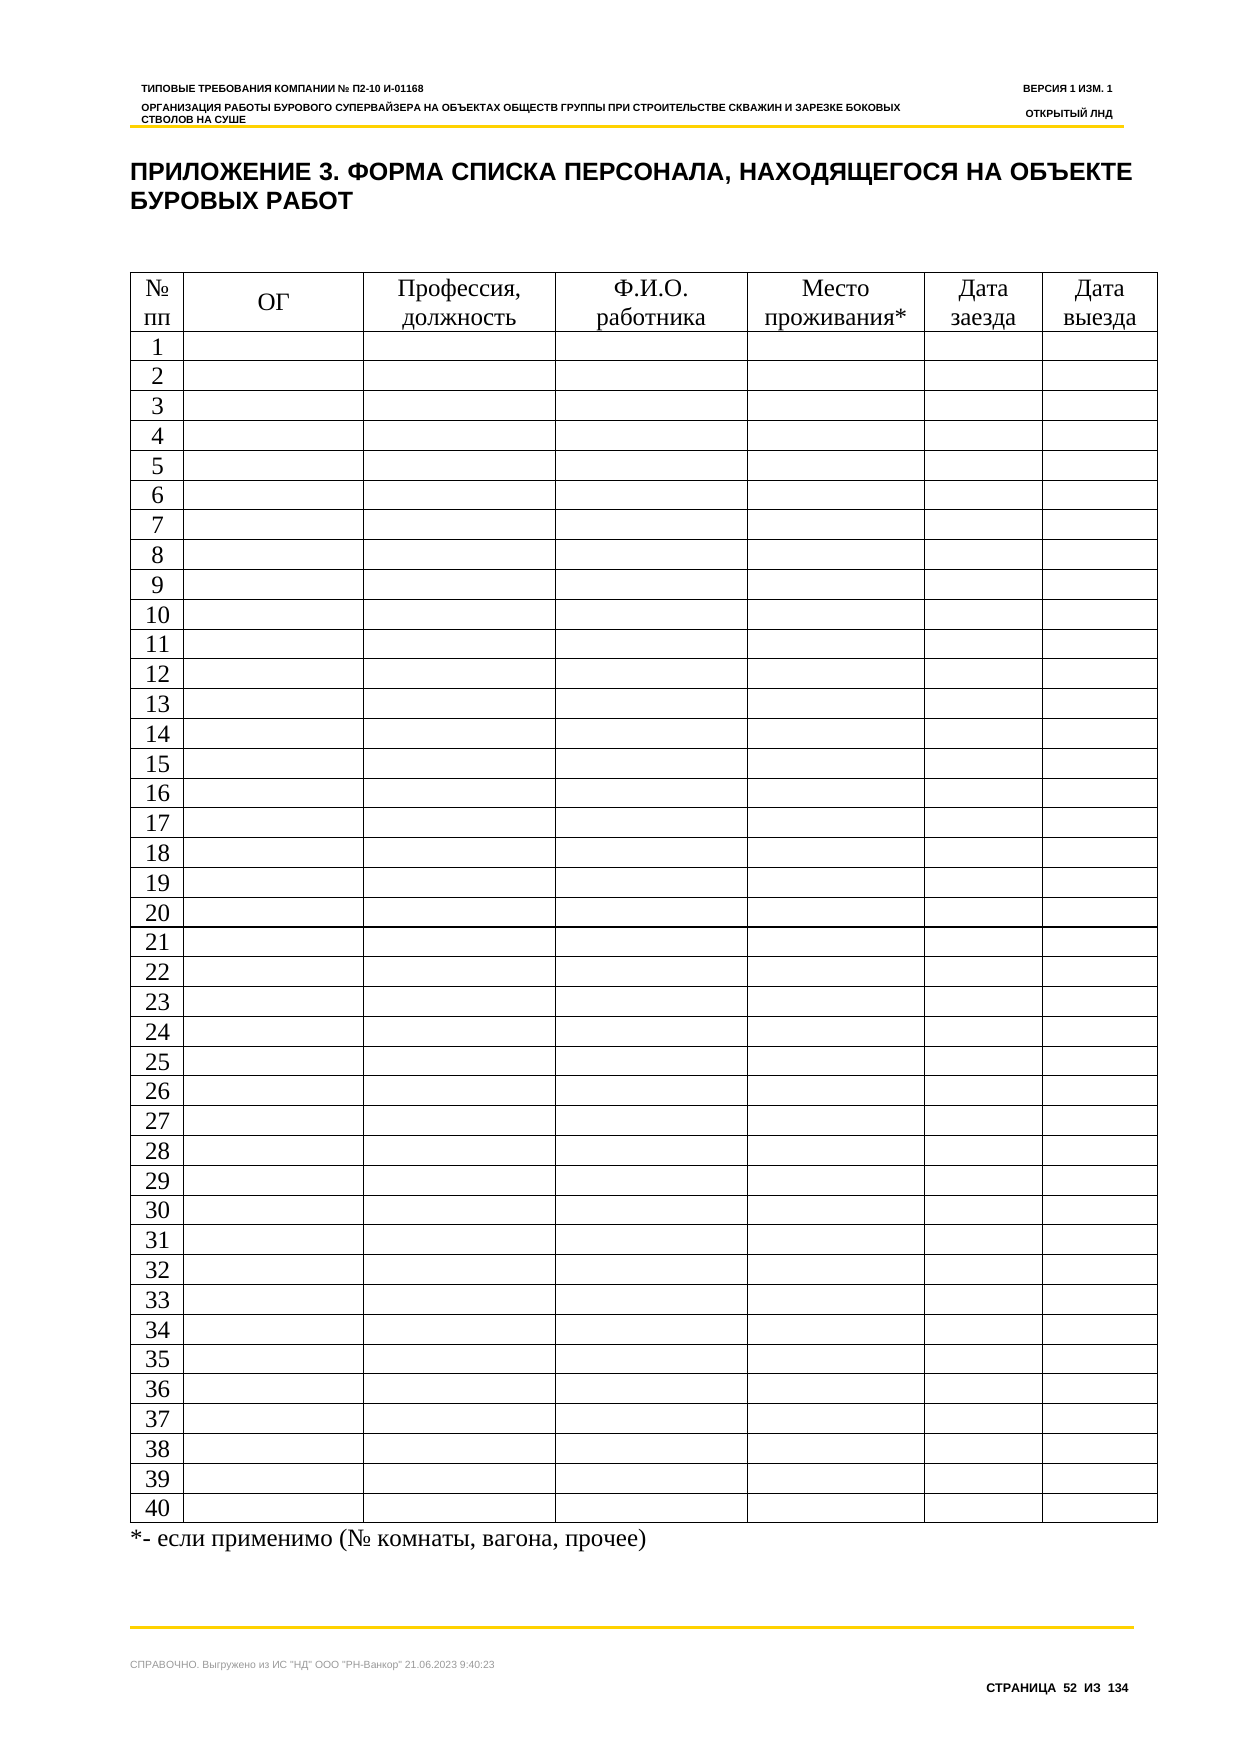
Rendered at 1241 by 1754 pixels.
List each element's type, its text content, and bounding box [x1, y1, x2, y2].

table_cell 23 [131, 987, 183, 1016]
table_cell [364, 749, 555, 777]
table_header № пп [131, 273, 183, 331]
table_cell [184, 928, 363, 956]
table_cell [1043, 421, 1157, 450]
table_cell [364, 1225, 555, 1254]
table_cell [184, 868, 363, 897]
table_cell [1043, 1285, 1157, 1314]
table_cell [925, 1106, 1042, 1135]
table_cell [925, 1255, 1042, 1284]
table_cell [184, 1017, 363, 1046]
table_cell [1043, 1404, 1157, 1433]
table_cell [1043, 779, 1157, 807]
table_cell [925, 808, 1042, 837]
table_cell 2 [131, 361, 183, 390]
table_cell [1043, 600, 1157, 628]
table_cell [364, 868, 555, 897]
table_cell [748, 540, 924, 569]
table_cell [556, 481, 747, 509]
table_cell [1043, 898, 1157, 926]
table_cell [184, 481, 363, 509]
table_cell [556, 779, 747, 807]
table_cell [556, 332, 747, 360]
table_cell [925, 1076, 1042, 1105]
table_cell 5 [131, 451, 183, 479]
table_cell [556, 689, 747, 718]
table_cell 33 [131, 1285, 183, 1314]
table_cell [748, 1315, 924, 1343]
table_cell [556, 510, 747, 539]
table_cell [364, 1434, 555, 1463]
table_cell [748, 391, 924, 420]
table_cell [925, 540, 1042, 569]
table_cell [1043, 1315, 1157, 1343]
table_header Дата заезда [925, 273, 1042, 331]
table_cell [184, 1434, 363, 1463]
table_cell [184, 1225, 363, 1254]
table_header Ф.И.О. работника [556, 273, 747, 331]
table_cell [748, 1106, 924, 1135]
table_cell [556, 391, 747, 420]
table_cell [364, 1315, 555, 1343]
table_cell 32 [131, 1255, 183, 1284]
table_cell [748, 510, 924, 539]
table_cell [925, 600, 1042, 628]
table_cell [364, 510, 555, 539]
table_cell [748, 421, 924, 450]
table_cell [184, 1136, 363, 1165]
table_cell 9 [131, 570, 183, 599]
table_cell [184, 779, 363, 807]
table_cell 14 [131, 719, 183, 748]
table_cell [1043, 1047, 1157, 1075]
table_cell [748, 600, 924, 628]
table_cell [748, 779, 924, 807]
table_cell [184, 1404, 363, 1433]
table_cell [556, 1374, 747, 1403]
table_cell [925, 1047, 1042, 1075]
table_cell [364, 570, 555, 599]
table_cell [364, 1255, 555, 1284]
table_cell 1 [131, 332, 183, 360]
table_cell [1043, 481, 1157, 509]
table_cell [556, 928, 747, 956]
table_cell [1043, 1196, 1157, 1224]
table_cell [925, 838, 1042, 867]
table_cell [364, 421, 555, 450]
table_cell [364, 391, 555, 420]
table_cell [364, 957, 555, 986]
table_cell [184, 1345, 363, 1373]
table_cell [1043, 1255, 1157, 1284]
table_cell [1043, 1225, 1157, 1254]
table_cell [364, 1106, 555, 1135]
table_cell 18 [131, 838, 183, 867]
table_header Место проживания* [748, 273, 924, 331]
table_cell [748, 928, 924, 956]
table_cell [1043, 540, 1157, 569]
table_cell [925, 1464, 1042, 1492]
table_cell [556, 630, 747, 658]
table_cell 24 [131, 1017, 183, 1046]
table_cell [925, 630, 1042, 658]
table_cell [748, 1404, 924, 1433]
table_cell [184, 1166, 363, 1194]
table_cell [748, 1136, 924, 1165]
table_cell [1043, 1076, 1157, 1105]
table_cell [364, 1196, 555, 1224]
table_cell 20 [131, 898, 183, 926]
table_cell 40 [131, 1494, 183, 1522]
table_cell [748, 1047, 924, 1075]
table_cell [556, 1494, 747, 1522]
table_cell [556, 719, 747, 748]
table_cell [925, 719, 1042, 748]
table_cell [364, 1404, 555, 1433]
table_cell [925, 749, 1042, 777]
table_cell [748, 838, 924, 867]
table_cell [184, 1315, 363, 1343]
table_cell [748, 1285, 924, 1314]
table_cell [925, 957, 1042, 986]
table_cell [748, 689, 924, 718]
table_cell 39 [131, 1464, 183, 1492]
table_cell [1043, 1166, 1157, 1194]
table_cell [556, 898, 747, 926]
table_cell [748, 1464, 924, 1492]
table_cell [556, 957, 747, 986]
table_cell [925, 1345, 1042, 1373]
table_cell [184, 600, 363, 628]
table_cell [1043, 510, 1157, 539]
table_cell [364, 838, 555, 867]
table_cell [364, 1345, 555, 1373]
table_cell [1043, 1434, 1157, 1463]
table_cell [556, 361, 747, 390]
table_cell [748, 1225, 924, 1254]
table_cell [748, 630, 924, 658]
table_cell [925, 928, 1042, 956]
table_cell 27 [131, 1106, 183, 1135]
table_cell 30 [131, 1196, 183, 1224]
table_cell [1043, 1374, 1157, 1403]
table_cell [925, 451, 1042, 479]
table_cell [364, 361, 555, 390]
table_cell [556, 1106, 747, 1135]
table_cell [925, 1196, 1042, 1224]
table_cell [1043, 361, 1157, 390]
table_cell [925, 1136, 1042, 1165]
table_cell [184, 1374, 363, 1403]
table_cell [925, 1315, 1042, 1343]
table_cell 29 [131, 1166, 183, 1194]
table_cell [556, 1285, 747, 1314]
table_cell [364, 481, 555, 509]
table_cell [364, 1136, 555, 1165]
table_cell [748, 1494, 924, 1522]
table_header Дата выезда [1043, 273, 1157, 331]
table_cell [925, 481, 1042, 509]
table_cell [184, 1285, 363, 1314]
list *- если применимо (№ комнаты, вагона, прочее) [130, 1523, 1134, 1552]
table_cell [184, 510, 363, 539]
table_cell [184, 1047, 363, 1075]
table_cell [184, 1255, 363, 1284]
table_cell [184, 719, 363, 748]
table_cell [556, 570, 747, 599]
table_cell [364, 928, 555, 956]
table_cell [748, 868, 924, 897]
table_cell [748, 659, 924, 688]
table_cell [556, 1017, 747, 1046]
table_cell [184, 898, 363, 926]
table_cell [1043, 570, 1157, 599]
table_cell 19 [131, 868, 183, 897]
table_cell [925, 1285, 1042, 1314]
table_cell [925, 421, 1042, 450]
table_cell [748, 1166, 924, 1194]
table_cell [556, 1225, 747, 1254]
table_cell [1043, 987, 1157, 1016]
table_cell [184, 630, 363, 658]
table_cell [748, 808, 924, 837]
table_cell [1043, 659, 1157, 688]
table_cell [184, 361, 363, 390]
table_cell [556, 1345, 747, 1373]
table_cell [925, 361, 1042, 390]
table_cell [556, 1434, 747, 1463]
table_cell [556, 600, 747, 628]
table_cell [748, 570, 924, 599]
table_cell [184, 689, 363, 718]
table_cell [364, 1166, 555, 1194]
table_cell [925, 391, 1042, 420]
table_cell [364, 600, 555, 628]
table_cell [184, 391, 363, 420]
table_cell [748, 361, 924, 390]
table_cell [364, 630, 555, 658]
table_cell [184, 1076, 363, 1105]
table_cell [925, 659, 1042, 688]
table_cell 6 [131, 481, 183, 509]
table_cell [364, 719, 555, 748]
table_cell [556, 808, 747, 837]
table_cell 10 [131, 600, 183, 628]
table_cell [184, 332, 363, 360]
table_cell 4 [131, 421, 183, 450]
table_cell 16 [131, 779, 183, 807]
table_cell [364, 540, 555, 569]
table_cell [748, 1076, 924, 1105]
table_cell [364, 1076, 555, 1105]
table_cell [364, 451, 555, 479]
table_cell 3 [131, 391, 183, 420]
table_cell [1043, 868, 1157, 897]
table_cell [364, 808, 555, 837]
table_cell [748, 1345, 924, 1373]
table_cell [184, 1494, 363, 1522]
table_cell [1043, 332, 1157, 360]
subtitle ПРИЛОЖЕНИЕ 3. ФОРМА СПИСКА ПЕРСОНАЛА, НАХОДЯЩЕГОСЯ НА ОБЪЕКТЕ БУРОВЫХ РАБОТ [130, 157, 1134, 214]
table_cell [1043, 749, 1157, 777]
table_cell [556, 987, 747, 1016]
table_cell [1043, 689, 1157, 718]
table_cell [1043, 928, 1157, 956]
table_cell [184, 1196, 363, 1224]
table_header ОГ [184, 273, 363, 331]
table_cell 22 [131, 957, 183, 986]
table_cell 36 [131, 1374, 183, 1403]
table_cell [556, 1315, 747, 1343]
table_cell [184, 1106, 363, 1135]
table_cell [556, 1196, 747, 1224]
table_cell [364, 898, 555, 926]
table_cell [748, 1196, 924, 1224]
table_cell [1043, 838, 1157, 867]
table_cell [556, 451, 747, 479]
table_cell [184, 421, 363, 450]
table_cell [556, 1404, 747, 1433]
table_cell [364, 779, 555, 807]
table_cell [925, 987, 1042, 1016]
table_cell [925, 1225, 1042, 1254]
table_cell 35 [131, 1345, 183, 1373]
table_cell 7 [131, 510, 183, 539]
table_cell 17 [131, 808, 183, 837]
table_cell [364, 1464, 555, 1492]
table_cell [184, 838, 363, 867]
table_cell [1043, 719, 1157, 748]
table_cell [364, 1285, 555, 1314]
table_cell [1043, 1017, 1157, 1046]
table_cell [748, 987, 924, 1016]
table_cell [184, 957, 363, 986]
table_cell [925, 898, 1042, 926]
table_cell [748, 451, 924, 479]
table_cell [556, 868, 747, 897]
table_cell [748, 1374, 924, 1403]
table_cell [748, 332, 924, 360]
table_cell [184, 1464, 363, 1492]
table_header Профессия, должность [364, 273, 555, 331]
table_cell [748, 957, 924, 986]
table_cell [184, 987, 363, 1016]
table_cell [925, 332, 1042, 360]
table_cell [184, 749, 363, 777]
table_cell [184, 570, 363, 599]
table_cell [556, 1076, 747, 1105]
table_cell [925, 1374, 1042, 1403]
table_cell [1043, 630, 1157, 658]
table_cell [556, 749, 747, 777]
table_cell [1043, 1106, 1157, 1135]
table_cell [184, 451, 363, 479]
table_cell [925, 1017, 1042, 1046]
table_cell [556, 1464, 747, 1492]
table_cell [556, 1047, 747, 1075]
table_cell 31 [131, 1225, 183, 1254]
table_cell [364, 332, 555, 360]
table_cell [364, 1494, 555, 1522]
table_cell [556, 1166, 747, 1194]
table_cell [748, 1017, 924, 1046]
table_cell 26 [131, 1076, 183, 1105]
table_cell [1043, 808, 1157, 837]
table_cell 25 [131, 1047, 183, 1075]
table_cell [184, 540, 363, 569]
table_cell 11 [131, 630, 183, 658]
table_cell [925, 1404, 1042, 1433]
table_cell [925, 1434, 1042, 1463]
table_cell 12 [131, 659, 183, 688]
table_cell [556, 1136, 747, 1165]
table_cell [1043, 1345, 1157, 1373]
table_cell [364, 1047, 555, 1075]
table_cell [556, 659, 747, 688]
table_cell [925, 689, 1042, 718]
table_cell [748, 719, 924, 748]
table_cell [1043, 451, 1157, 479]
table_cell [925, 868, 1042, 897]
table_cell [556, 1255, 747, 1284]
table_cell 21 [131, 928, 183, 956]
table_cell 38 [131, 1434, 183, 1463]
table_cell [364, 1374, 555, 1403]
table_cell [925, 779, 1042, 807]
table_cell [1043, 1136, 1157, 1165]
table_cell [1043, 391, 1157, 420]
table_cell [364, 689, 555, 718]
table_cell 15 [131, 749, 183, 777]
table_cell [184, 808, 363, 837]
table_cell [1043, 1464, 1157, 1492]
table_cell [556, 540, 747, 569]
table_cell 37 [131, 1404, 183, 1433]
table_cell [364, 659, 555, 688]
table_cell [364, 1017, 555, 1046]
table_cell [556, 421, 747, 450]
table_cell 13 [131, 689, 183, 718]
table_cell [748, 1255, 924, 1284]
table_cell [1043, 957, 1157, 986]
table_cell [748, 481, 924, 509]
table_cell 8 [131, 540, 183, 569]
table_cell [748, 898, 924, 926]
table_cell [748, 1434, 924, 1463]
table_cell [556, 838, 747, 867]
table_cell [925, 1494, 1042, 1522]
table_cell 28 [131, 1136, 183, 1165]
table_cell [925, 510, 1042, 539]
table_cell [184, 659, 363, 688]
table_cell 34 [131, 1315, 183, 1343]
table_cell [1043, 1494, 1157, 1522]
table_cell [748, 749, 924, 777]
table_cell [925, 570, 1042, 599]
table_cell [925, 1166, 1042, 1194]
table_cell [364, 987, 555, 1016]
